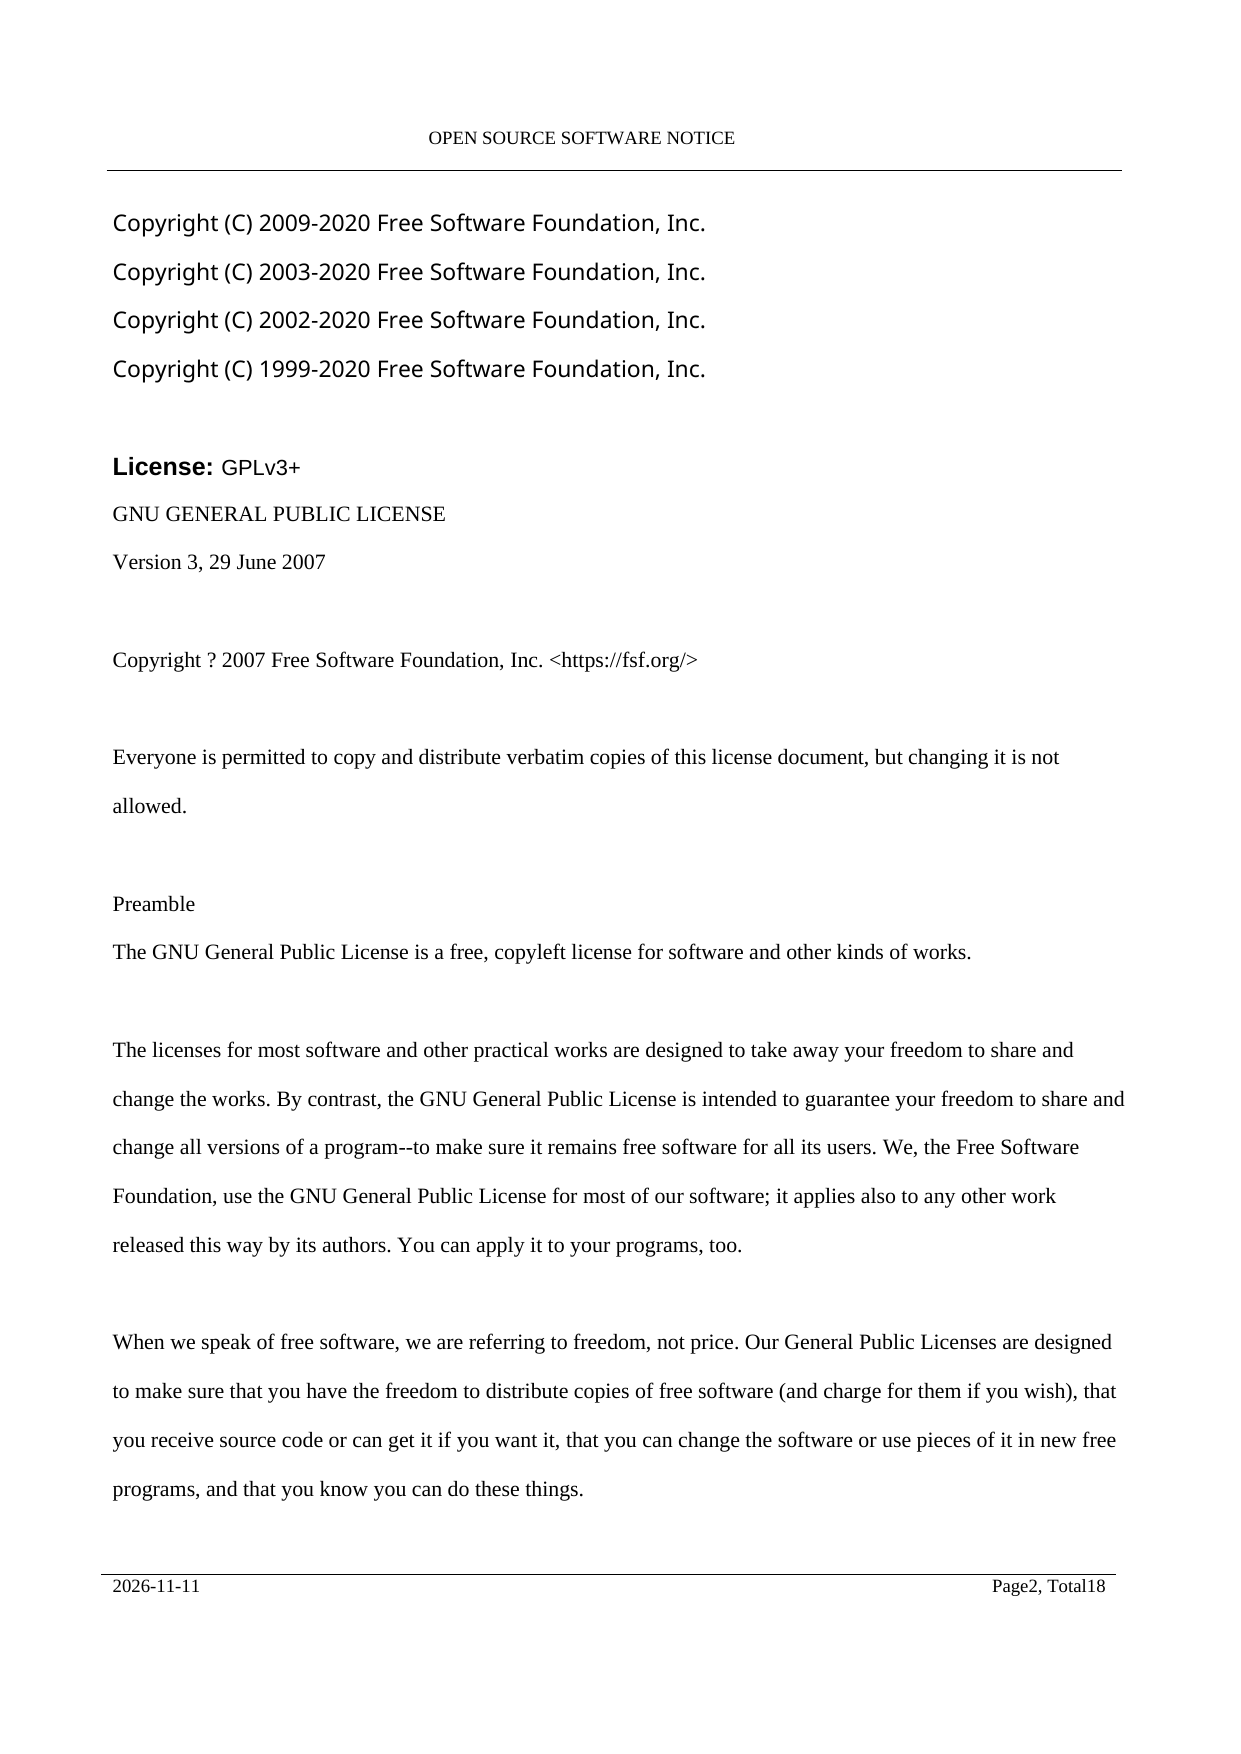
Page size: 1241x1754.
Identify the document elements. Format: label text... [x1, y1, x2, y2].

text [112, 497, 1128, 1504]
text License: GPLv3+ [112, 450, 1128, 483]
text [112, 206, 1128, 434]
